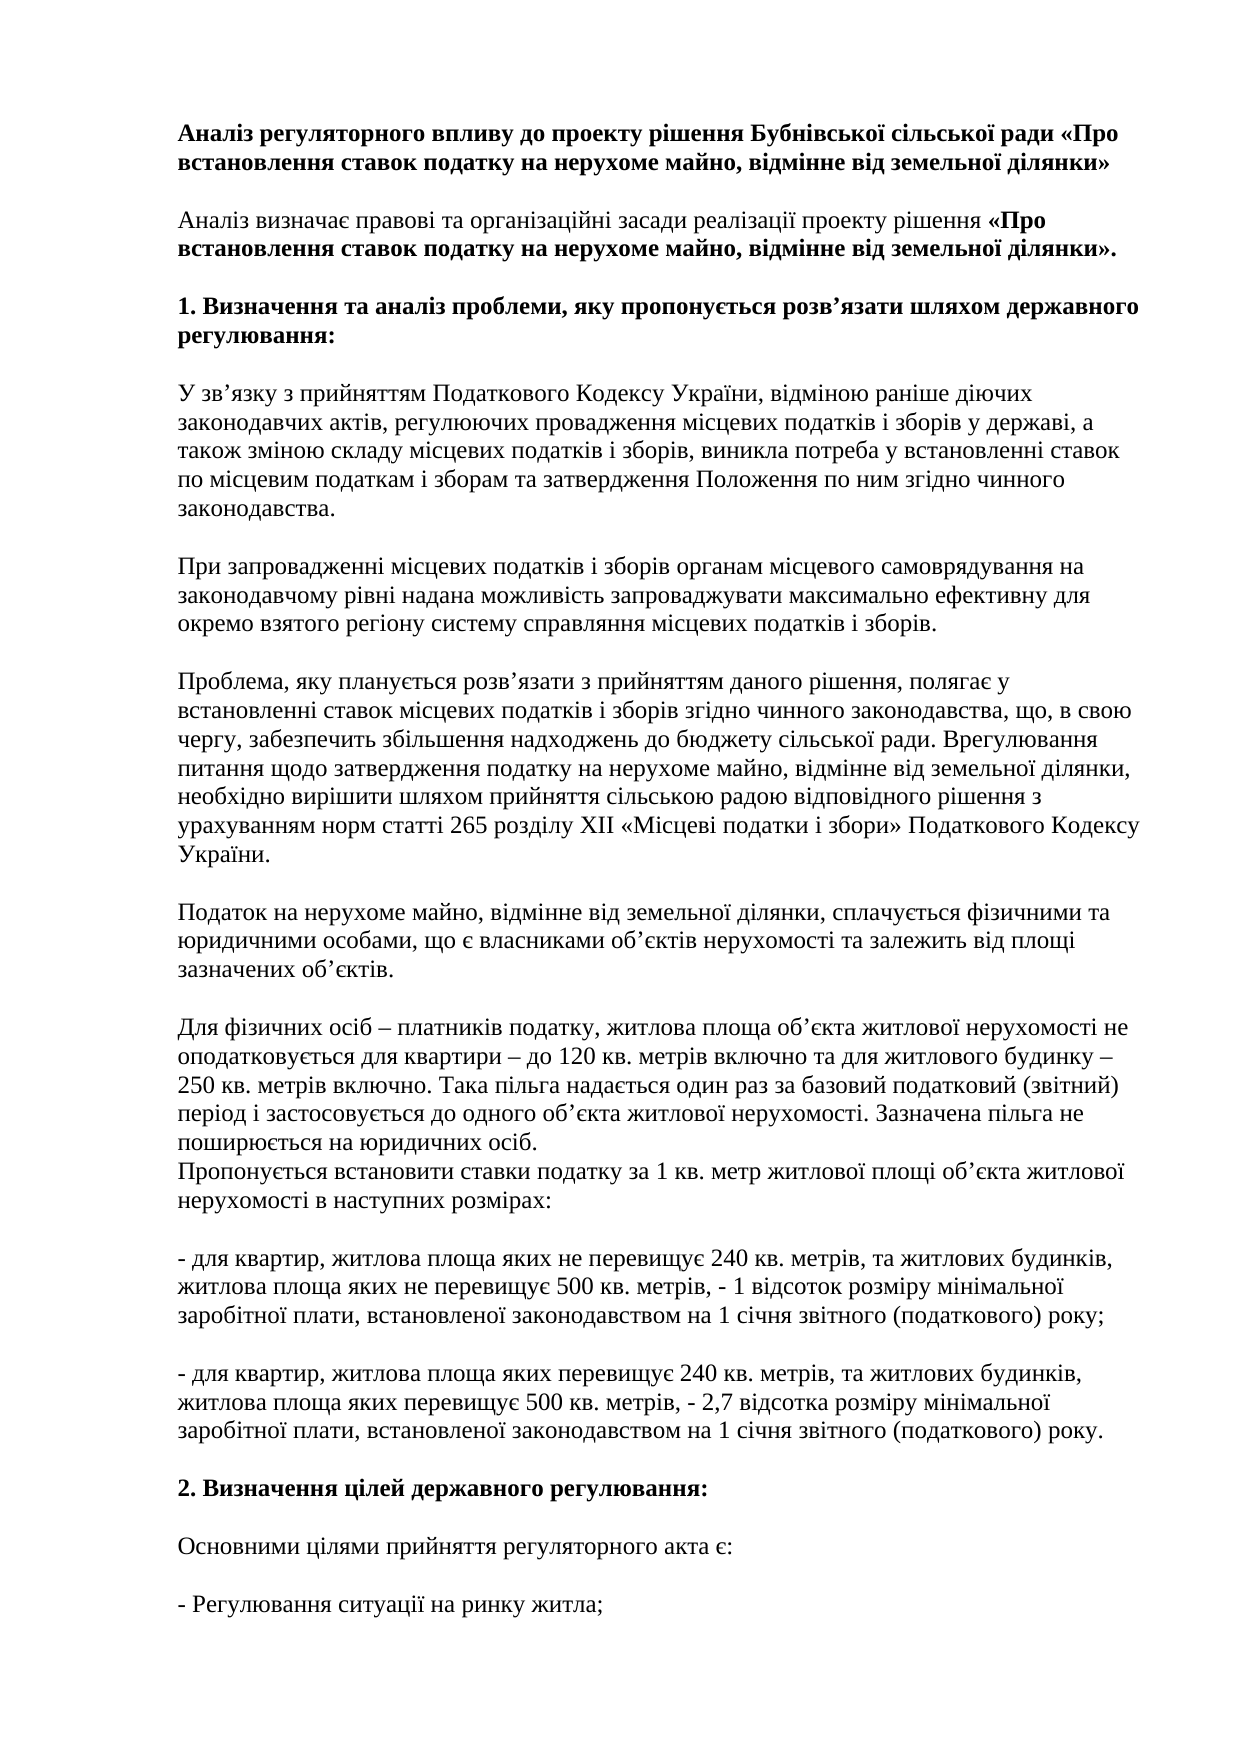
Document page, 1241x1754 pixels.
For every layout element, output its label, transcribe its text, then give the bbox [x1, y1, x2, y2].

text - Регулювання ситуації на ринку житла; [177, 1589, 1152, 1618]
text Основними цілями прийняття регуляторного акта є: [177, 1531, 1152, 1560]
text Податок на нерухоме майно, відмінне від земельної ділянки, сплачується фізичними та юридичними особами, що є власниками об’єктів нерухомості та залежить від площі зазначених об’єктів. [177, 897, 1152, 983]
text При запровадженні місцевих податків і зборів органам місцевого самоврядування на законодавчому рівні надана можливість запроваджувати максимально ефективну для окремо взятого регіону систему справляння місцевих податків і зборів. [177, 551, 1152, 637]
text - для квартир, житлова площа яких перевищує 240 кв. метрів, та житлових будинків, житлова площа яких перевищує 500 кв. метрів, - 2,7 відсотка розміру мінімальної заробітної плати, встановленої законодавством на 1 січня звітного (податкового) року. [177, 1358, 1152, 1444]
text Для фізичних осіб – платників податку, житлова площа об’єкта житлової нерухомості не оподатковується для квартири – до 120 кв. метрів включно та для житлового будинку – 250 кв. метрів включно. Така пільга надається один раз за базовий податковий (звітний) період і застосовується до одного об’єкта житлової нерухомості. Зазначена пільга не поширюється на юридичних осіб. Пропонується встановити ставки податку за 1 кв. метр житлової площі об’єкта житлової нерухомості в наступних розмірах: [177, 1012, 1152, 1213]
text Аналіз визначає правові та організаційні засади реалізації проекту рішення «Про встановлення ставок податку на нерухоме майно, відмінне від земельної ділянки». [177, 205, 1152, 262]
text Проблема, яку планується розв’язати з прийняттям даного рішення, полягає у встановленні ставок місцевих податків і зборів згідно чинного законодавства, що, в свою чергу, забезпечить збільшення надходжень до бюджету сільської ради. Врегулювання питання щодо затвердження податку на нерухоме майно, відмінне від земельної ділянки, необхідно вирішити шляхом прийняття сільською радою відповідного рішення з урахуванням норм статті 265 розділу XII «Місцеві податки і збори» Податкового Кодексу України. [177, 666, 1152, 868]
text 1. Визначення та аналіз проблеми, яку пропонується розв’язати шляхом державного регулювання: [177, 291, 1152, 349]
text 2. Визначення цілей державного регулювання: [177, 1473, 1152, 1502]
text - для квартир, житлова площа яких не перевищує 240 кв. метрів, та житлових будинків, житлова площа яких не перевищує 500 кв. метрів, - 1 відсоток розміру мінімальної заробітної плати, встановленої законодавством на 1 січня звітного (податкового) року; [177, 1243, 1152, 1329]
text Аналіз регуляторного впливу до проекту рішення Бубнівської сільської ради «Про встановлення ставок податку на нерухоме майно, відмінне від земельної ділянки» [177, 118, 1152, 176]
text У зв’язку з прийняттям Податкового Кодексу України, відміною раніше діючих законодавчих актів, регулюючих провадження місцевих податків і зборів у державі, а також зміною складу місцевих податків і зборів, виникла потреба у встановленні ставок по місцевим податкам і зборам та затвердження Положення по ним згідно чинного законодавства. [177, 378, 1152, 522]
